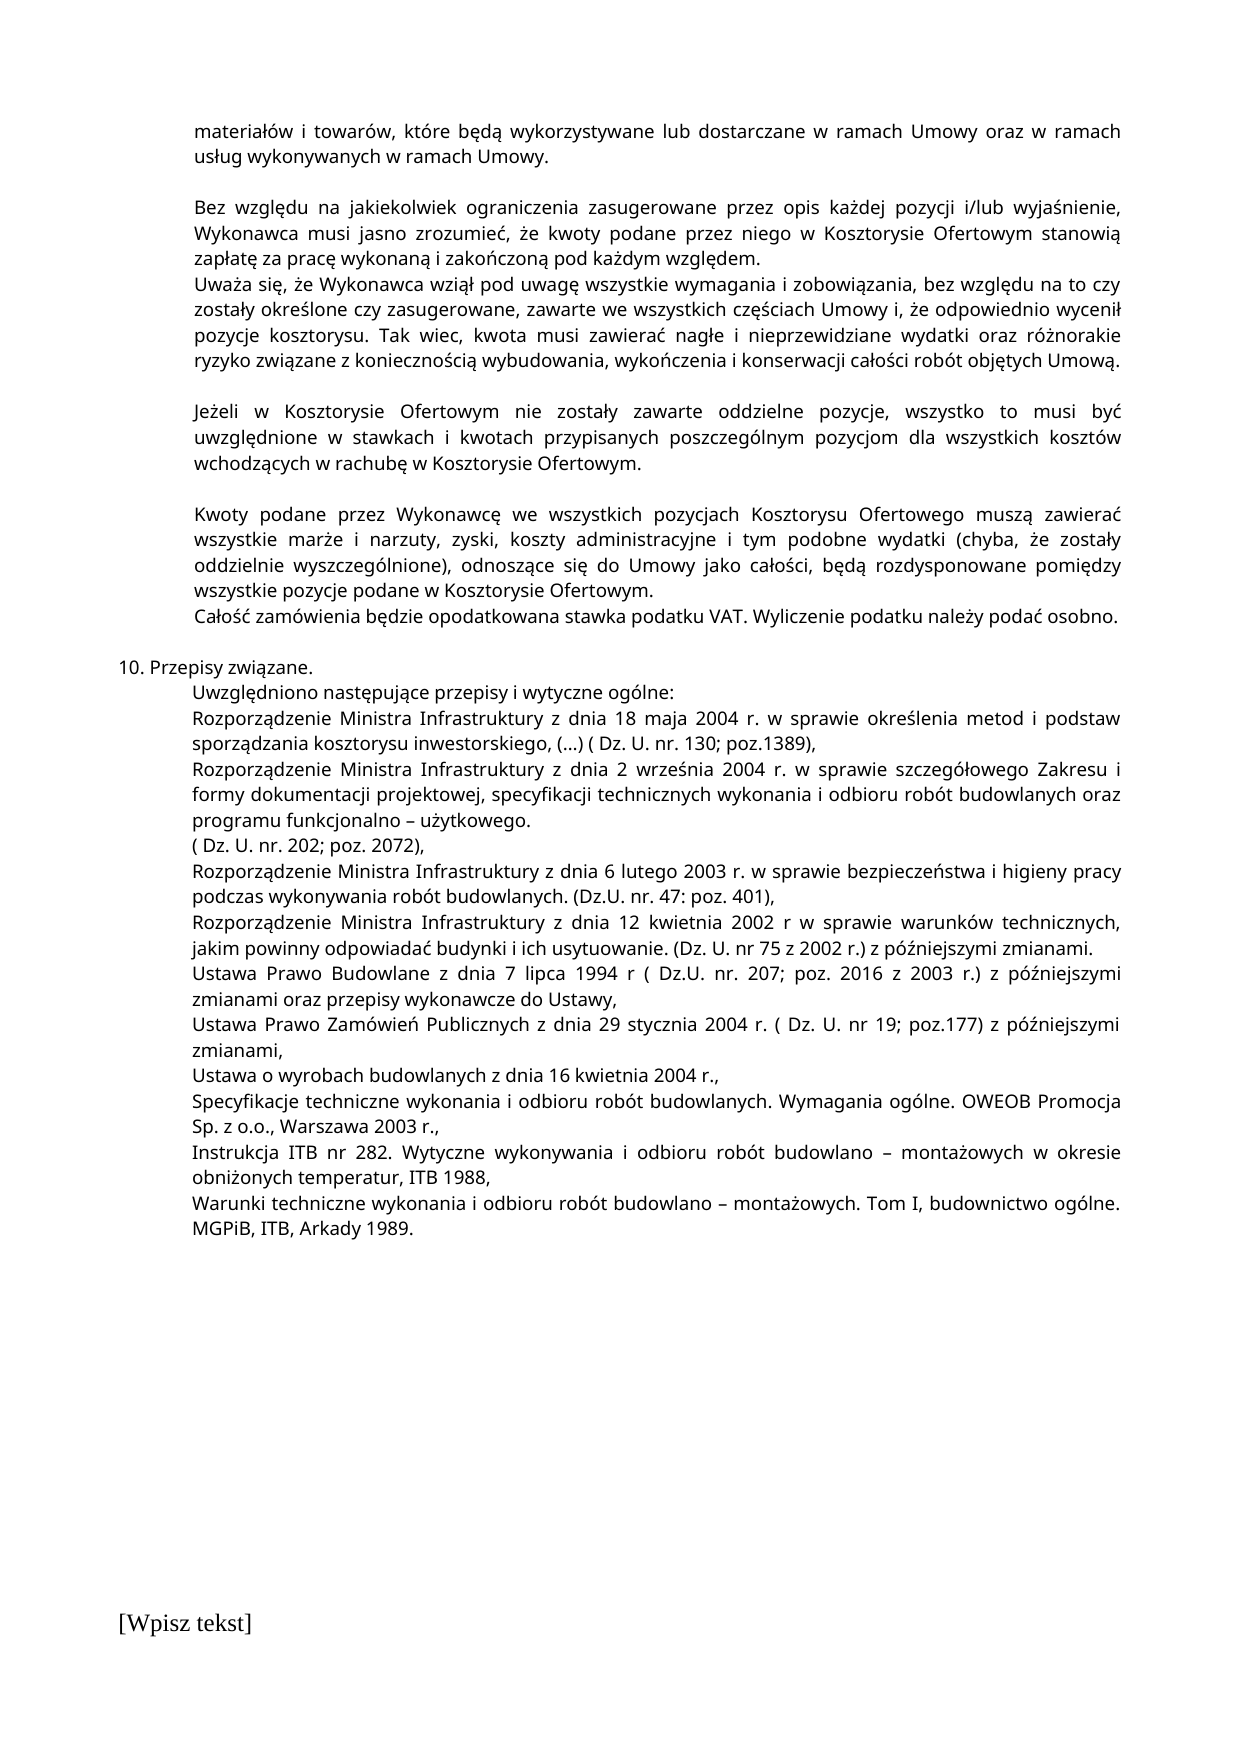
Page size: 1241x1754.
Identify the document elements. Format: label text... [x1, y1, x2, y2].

text Instrukcja ITB nr 282. Wytyczne wykonywania i odbioru robót budowlano – montażowych w okresie obniżonych temperatur, ITB 1988, [192, 1139, 1122, 1190]
text Rozporządzenie Ministra Infrastruktury z dnia 12 kwietnia 2002 r w sprawie warunków technicznych, jakim powinny odpowiadać budynki i ich usytuowanie. (Dz. U. nr 75 z 2002 r.) z późniejszymi zmianami. [192, 909, 1122, 960]
text Ustawa o wyrobach budowlanych z dnia 16 kwietnia 2004 r., [192, 1062, 1122, 1088]
text Rozporządzenie Ministra Infrastruktury z dnia 6 lutego 2003 r. w sprawie bezpieczeństwa i higieny pracy podczas wykonywania robót budowlanych. (Dz.U. nr. 47: poz. 401), [192, 858, 1122, 909]
text Ustawa Prawo Budowlane z dnia 7 lipca 1994 r ( Dz.U. nr. 207; poz. 2016 z 2003 r.) z późniejszymi zmianami oraz przepisy wykonawcze do Ustawy, [192, 960, 1122, 1011]
text Rozporządzenie Ministra Infrastruktury z dnia 18 maja 2004 r. w sprawie określenia metod i podstaw sporządzania kosztorysu inwestorskiego, (…) ( Dz. U. nr. 130; poz.1389), [192, 705, 1122, 756]
text Całość zamówienia będzie opodatkowana stawka podatku VAT. Wyliczenie podatku należy podać osobno. [194, 603, 1122, 628]
text materiałów i towarów, które będą wykorzystywane lub dostarczane w ramach Umowy oraz w ramach usług wykonywanych w ramach Umowy. [194, 118, 1122, 169]
text Uwzględniono następujące przepisy i wytyczne ogólne: [192, 679, 1122, 705]
text Warunki techniczne wykonania i odbioru robót budowlano – montażowych. Tom I, budownictwo ogólne. MGPiB, ITB, Arkady 1989. [192, 1190, 1122, 1241]
text Jeżeli w Kosztorysie Ofertowym nie zostały zawarte oddzielne pozycje, wszystko to musi być uwzględnione w stawkach i kwotach przypisanych poszczególnym pozycjom dla wszystkich kosztów wchodzących w rachubę w Kosztorysie Ofertowym. [194, 399, 1122, 475]
text Uważa się, że Wykonawca wziął pod uwagę wszystkie wymagania i zobowiązania, bez względu na to czy zostały określone czy zasugerowane, zawarte we wszystkich częściach Umowy i, że odpowiednio wycenił pozycje kosztorysu. Tak wiec, kwota musi zawierać nagłe i nieprzewidziane wydatki oraz różnorakie ryzyko związane z koniecznością wybudowania, wykończenia i konserwacji całości robót objętych Umową. [194, 271, 1122, 373]
text ( Dz. U. nr. 202; poz. 2072), [192, 833, 1122, 858]
text Rozporządzenie Ministra Infrastruktury z dnia 2 września 2004 r. w sprawie szczegółowego Zakresu i formy dokumentacji projektowej, specyfikacji technicznych wykonania i odbioru robót budowlanych oraz programu funkcjonalno – użytkowego. [192, 756, 1122, 833]
text Bez względu na jakiekolwiek ograniczenia zasugerowane przez opis każdej pozycji i/lub wyjaśnienie, Wykonawca musi jasno zrozumieć, że kwoty podane przez niego w Kosztorysie Ofertowym stanowią zapłatę za pracę wykonaną i zakończoną pod każdym względem. [194, 195, 1122, 271]
text Kwoty podane przez Wykonawcę we wszystkich pozycjach Kosztorysu Ofertowego muszą zawierać wszystkie marże i narzuty, zyski, koszty administracyjne i tym podobne wydatki (chyba, że zostały oddzielnie wyszczególnione), odnoszące się do Umowy jako całości, będą rozdysponowane pomiędzy wszystkie pozycje podane w Kosztorysie Ofertowym. [194, 501, 1122, 603]
text Ustawa Prawo Zamówień Publicznych z dnia 29 stycznia 2004 r. ( Dz. U. nr 19; poz.177) z późniejszymi zmianami, [192, 1011, 1122, 1062]
text 10. Przepisy związane. [118, 654, 1122, 679]
text Specyfikacje techniczne wykonania i odbioru robót budowlanych. Wymagania ogólne. OWEOB Promocja Sp. z o.o., Warszawa 2003 r., [192, 1088, 1122, 1139]
